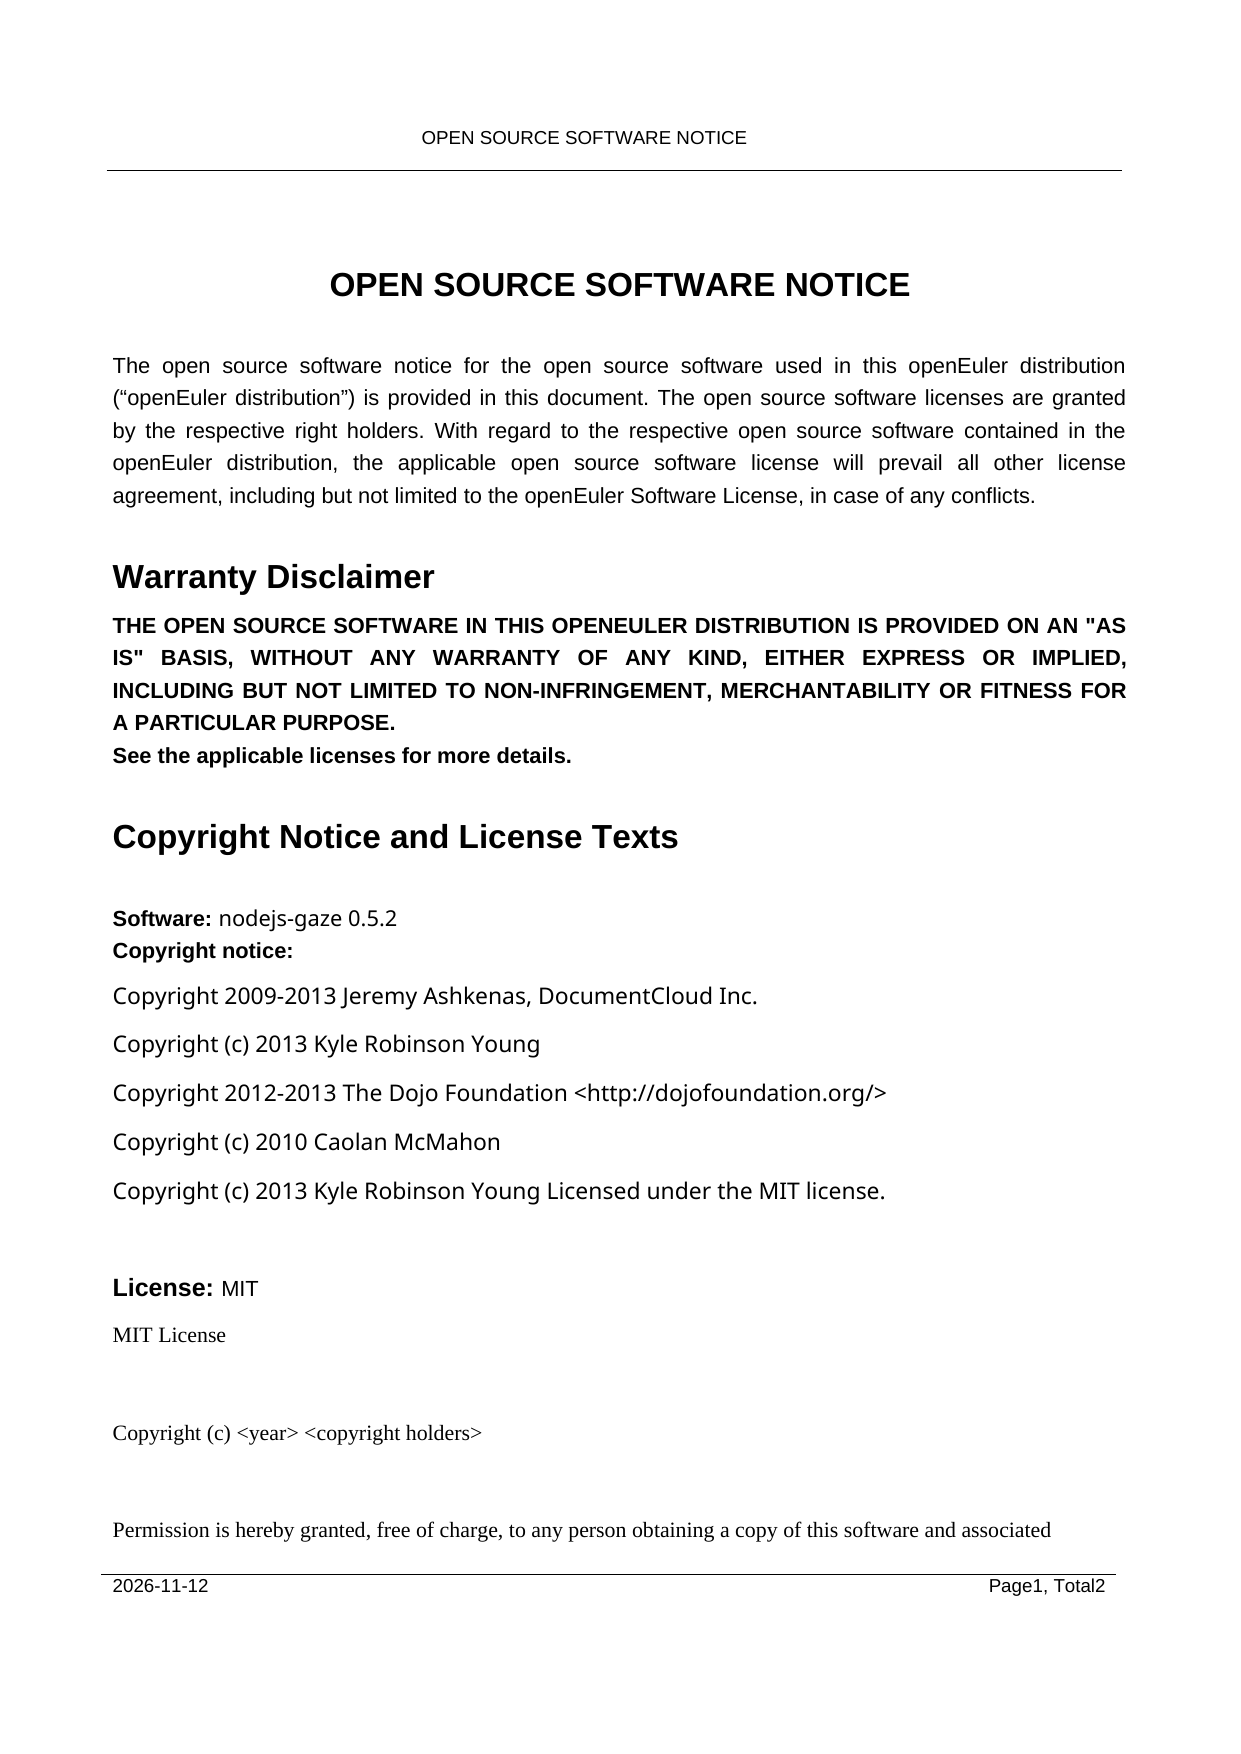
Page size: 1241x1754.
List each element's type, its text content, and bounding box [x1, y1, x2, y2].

text THE OPEN SOURCE SOFTWARE IN THIS OPENEULER DISTRIBUTION IS PROVIDED ON AN "AS IS" BASIS, WITHOUT ANY WARRANTY OF ANY KIND, EITHER EXPRESS OR IMPLIED, INCLUDING BUT NOT LIMITED TO NON-INFRINGEMENT, MERCHANTABILITY OR FITNESS FOR A PARTICULAR PURPOSE. See the applicable licenses for more details. [112, 609, 1128, 771]
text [112, 1318, 1128, 1546]
text Warranty Disclaimer [112, 544, 1128, 609]
text Copyright Notice and License Texts [112, 804, 1128, 869]
text Copyright notice: [112, 934, 1128, 966]
text The open source software notice for the open source software used in this openEuler distribution (“openEuler distribution”) is provided in this document. The open source software licenses are granted by the respective right holders. With regard to the respective open source software contained in the openEuler distribution, the applicable open source software license will prevail all other license agreement, including but not limited to the openEuler Software License, in case of any conflicts. [112, 349, 1128, 511]
text License: MIT [112, 1272, 1128, 1304]
text Copyright 2009-2013 Jeremy Ashkenas, DocumentCloud Inc. Copyright (c) 2013 Kyle Robinson Young Copyright 2012-2013 The Dojo Foundation <http://dojofoundation.org/> Copyright (c) 2010 Caolan McMahon Copyright (c) 2013 Kyle Robinson Young Licensed under the MIT license. [112, 979, 1128, 1255]
text OPEN SOURCE SOFTWARE NOTICE [112, 251, 1128, 316]
text Software: nodejs-gaze 0.5.2 [112, 901, 1128, 934]
